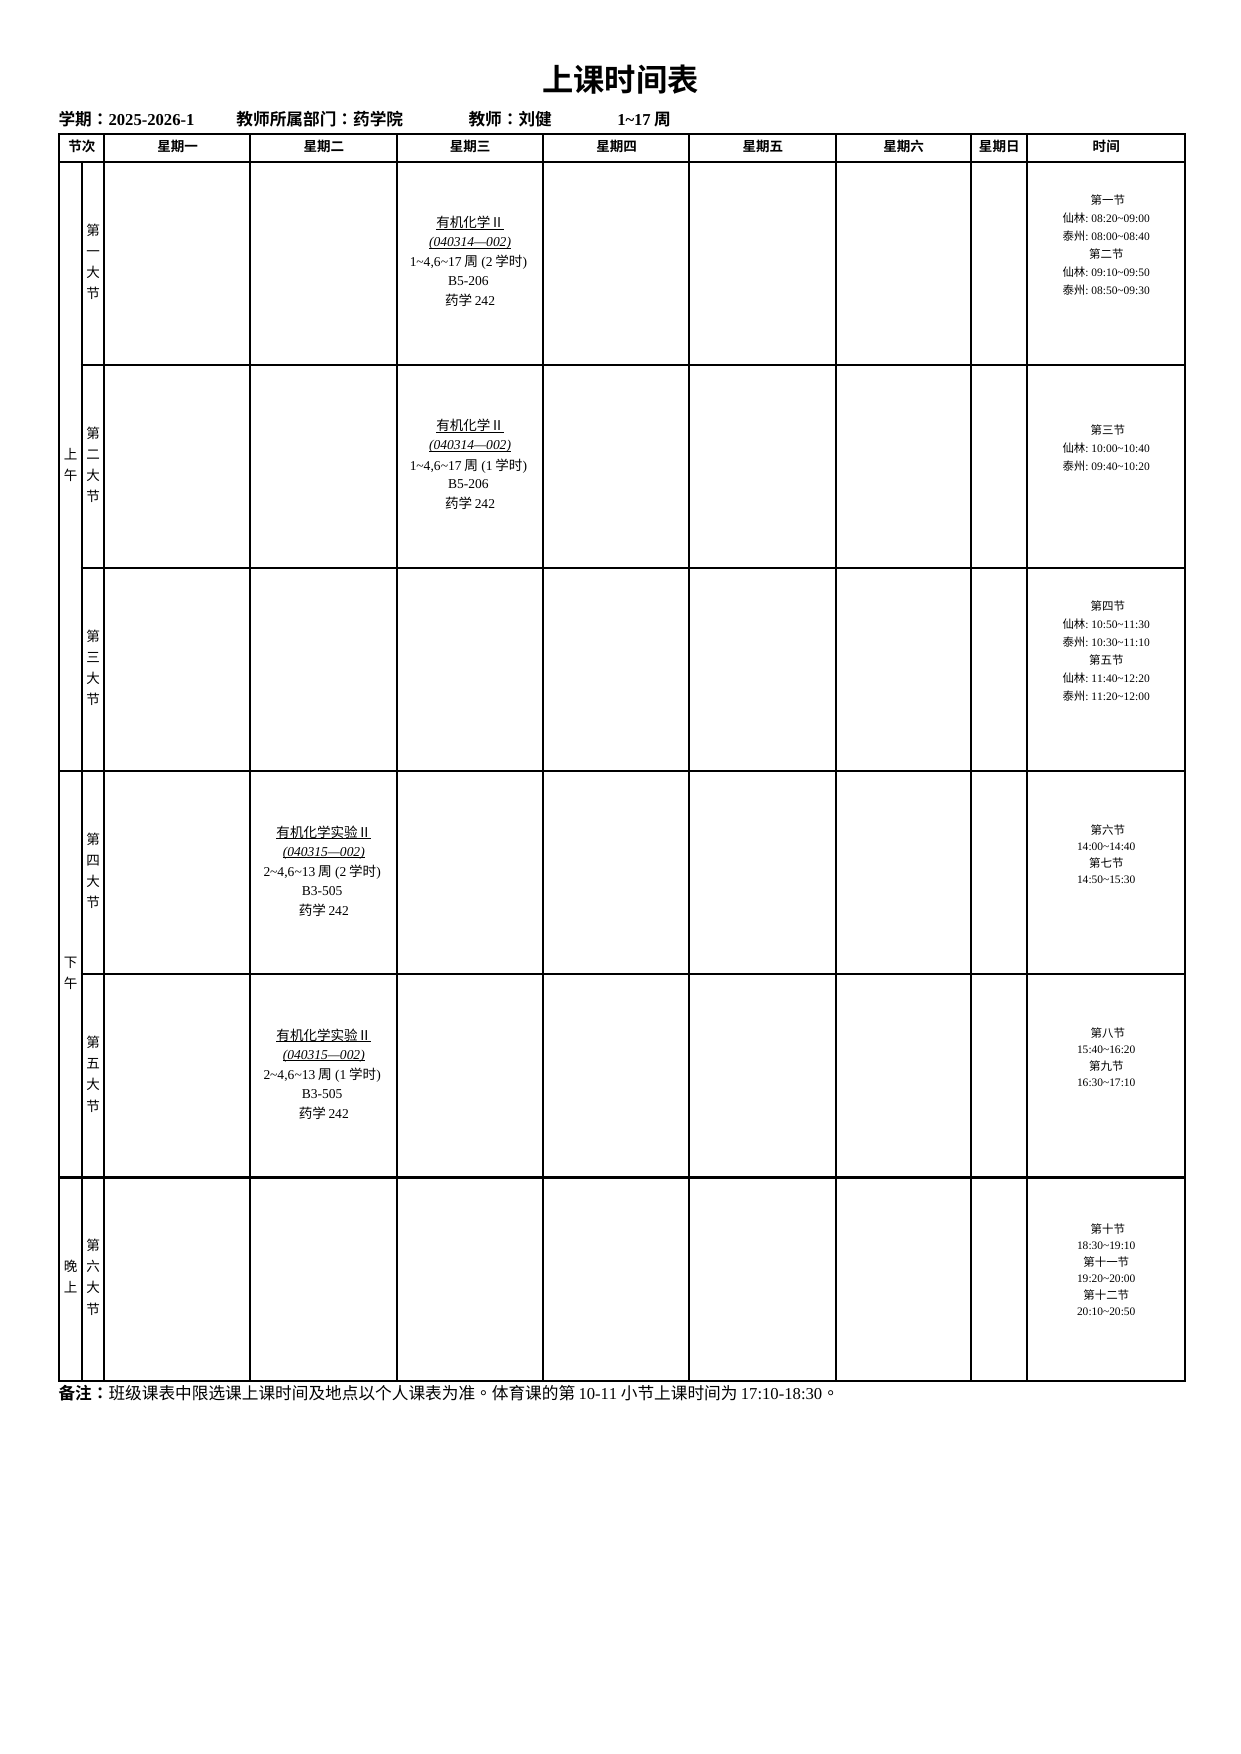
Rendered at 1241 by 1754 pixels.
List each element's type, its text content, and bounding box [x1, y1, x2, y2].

table_cell 有机化学Ⅱ (040314—002) 1~4,6~17周 (1学时) B5-206 药学242 [398, 366, 542, 567]
table_cell [544, 569, 688, 770]
table_cell [105, 975, 249, 1176]
table_cell [105, 163, 249, 364]
table_header 星期三 [398, 135, 542, 161]
table_header 星期五 [690, 135, 835, 161]
table_cell [837, 366, 970, 567]
table_cell [972, 163, 1026, 364]
table_cell [837, 569, 970, 770]
table_cell 第四节 仙林: 10:50~11:30 泰州: 10:30~11:10 第五节 仙林: 11:40~12:20 泰州: 11:20~12:00 [1028, 569, 1184, 770]
table_cell [690, 1179, 835, 1379]
table_cell 有机化学实验Ⅱ (040315—002) 2~4,6~13周 (1学时) B3-505 药学242 [251, 975, 396, 1176]
table_cell 第五大节 [83, 975, 103, 1176]
table_cell 上午 [60, 163, 81, 770]
table_cell [251, 1179, 396, 1379]
table_cell [837, 975, 970, 1176]
table_cell [690, 366, 835, 567]
text 备注：班级课表中限选课上课时间及地点以个人课表为准。体育课的第10-11小节上课时间为17:10-18:30。 [58, 1382, 1182, 1404]
table_cell 第一大节 [83, 163, 103, 364]
table_cell [398, 569, 542, 770]
table_cell 下午 [60, 772, 81, 1176]
table_cell [398, 1179, 542, 1379]
table_cell 第十节 18:30~19:10 第十一节 19:20~20:00 第十二节 20:10~20:50 [1028, 1179, 1184, 1379]
table_cell 第六大节 [83, 1179, 103, 1379]
table_cell [837, 772, 970, 973]
table_cell [690, 569, 835, 770]
table_cell [251, 366, 396, 567]
table_cell [251, 569, 396, 770]
table_cell [972, 975, 1026, 1176]
table_cell 晚上 [60, 1179, 81, 1379]
table_cell 第六节 14:00~14:40 第七节 14:50~15:30 [1028, 772, 1184, 973]
table_header 星期四 [544, 135, 688, 161]
table_cell [690, 772, 835, 973]
table_header 时间 [1028, 135, 1184, 161]
table_cell [690, 163, 835, 364]
table_header 星期一 [105, 135, 249, 161]
table_cell 有机化学Ⅱ (040314—002) 1~4,6~17周 (2学时) B5-206 药学242 [398, 163, 542, 364]
table_header 星期二 [251, 135, 396, 161]
table_header 节次 [60, 135, 103, 161]
table_cell 第八节 15:40~16:20 第九节 16:30~17:10 [1028, 975, 1184, 1176]
table_cell 第一节 仙林: 08:20~09:00 泰州: 08:00~08:40 第二节 仙林: 09:10~09:50 泰州: 08:50~09:30 [1028, 163, 1184, 364]
table_cell 第二大节 [83, 366, 103, 567]
table_cell [105, 366, 249, 567]
table_cell [544, 1179, 688, 1379]
table_cell [837, 163, 970, 364]
text 上课时间表 [58, 58, 1182, 101]
table_cell [690, 975, 835, 1176]
table_cell 第三节 仙林: 10:00~10:40 泰州: 09:40~10:20 [1028, 366, 1184, 567]
table_cell [251, 163, 396, 364]
table_cell [837, 1179, 970, 1379]
table_cell [972, 1179, 1026, 1379]
table_cell [105, 569, 249, 770]
table_cell 第四大节 [83, 772, 103, 973]
table_cell [544, 772, 688, 973]
table_cell [398, 975, 542, 1176]
text 学期：2025-2026-1 教师所属部门：药学院 教师：刘健 1~17周 [58, 107, 1182, 130]
table_cell 第三大节 [83, 569, 103, 770]
table_cell [972, 569, 1026, 770]
table_cell [972, 366, 1026, 567]
table_cell [544, 975, 688, 1176]
table_cell 有机化学实验Ⅱ (040315—002) 2~4,6~13周 (2学时) B3-505 药学242 [251, 772, 396, 973]
table_header 星期日 [972, 135, 1026, 161]
table_cell [544, 366, 688, 567]
table_cell [105, 1179, 249, 1379]
table_header 星期六 [837, 135, 970, 161]
table_cell [544, 163, 688, 364]
table_cell [972, 772, 1026, 973]
table_cell [105, 772, 249, 973]
table_cell [398, 772, 542, 973]
